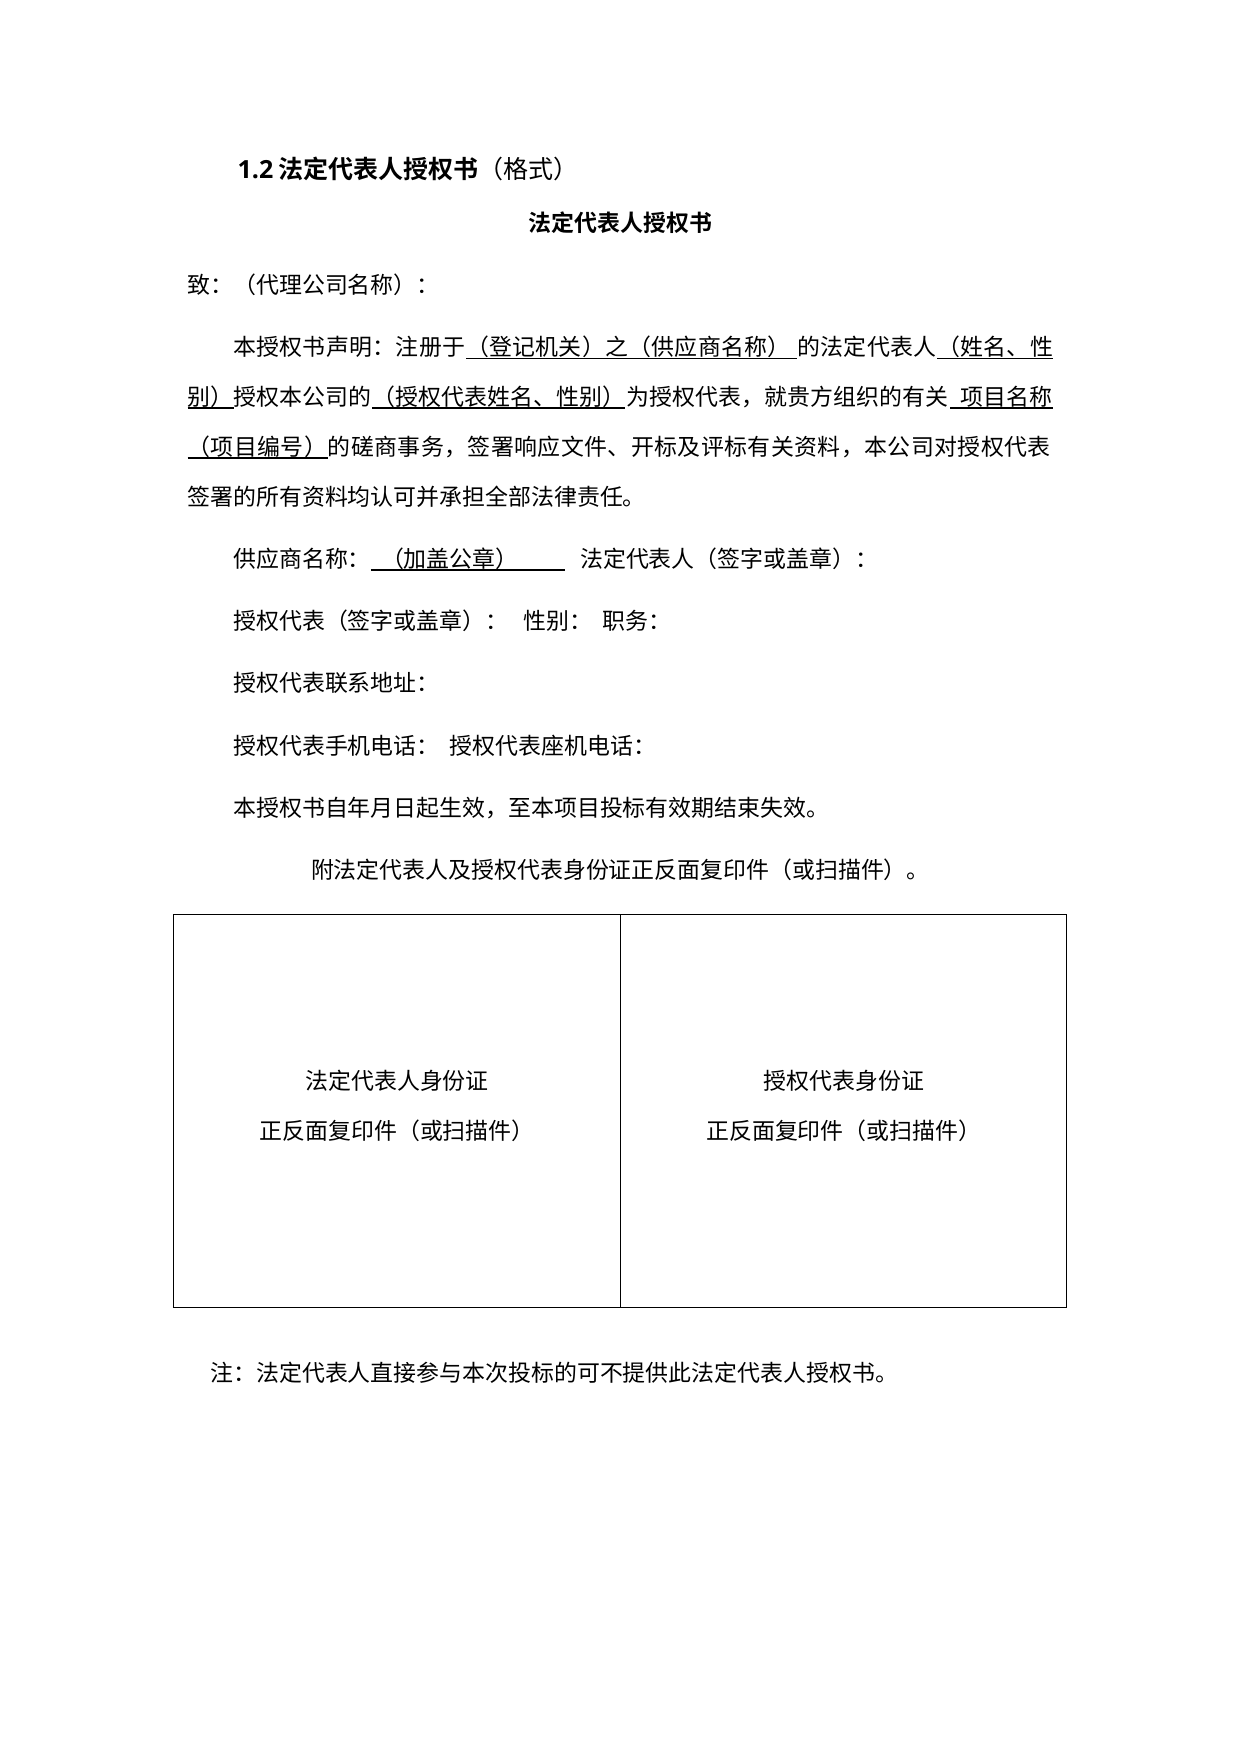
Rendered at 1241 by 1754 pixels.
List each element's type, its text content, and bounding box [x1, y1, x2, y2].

text 供应商名称： （加盖公章） 法定代表人（签字或盖章）： [187, 541, 1053, 574]
text 本授权书声明：注册于（登记机关）之（供应商名称） 的法定代表人（姓名、性别）授权本公司的（授权代表姓名、性别）为授权代表，就贵方组织的有关 项目名称（项目编号）的磋商事务，签署响应文件、开标及评标有关资料，本公司对授权代表签署的所有资料均认可并承担全部法律责任。 [187, 329, 1053, 512]
text 授权代表联系地址： [187, 665, 1053, 698]
text 本授权书自年月日起生效，至本项目投标有效期结束失效。 [187, 790, 1053, 823]
table_header 法定代表人身份证 正反面复印件（或扫描件） [174, 915, 620, 1307]
text 法定代表人授权书 [187, 204, 1053, 238]
text 1.2法定代表人授权书（格式） [237, 150, 1053, 186]
text 附法定代表人及授权代表身份证正反面复印件（或扫描件）。 [187, 852, 1053, 885]
text 注：法定代表人直接参与本次投标的可不提供此法定代表人授权书。 [187, 1354, 1053, 1388]
text 致：（代理公司名称）： [187, 267, 1053, 300]
table_header 授权代表身份证 正反面复印件（或扫描件） [621, 915, 1066, 1307]
text 授权代表（签字或盖章）： 性别： 职务： [187, 603, 1053, 636]
text 授权代表手机电话： 授权代表座机电话： [187, 727, 1053, 761]
